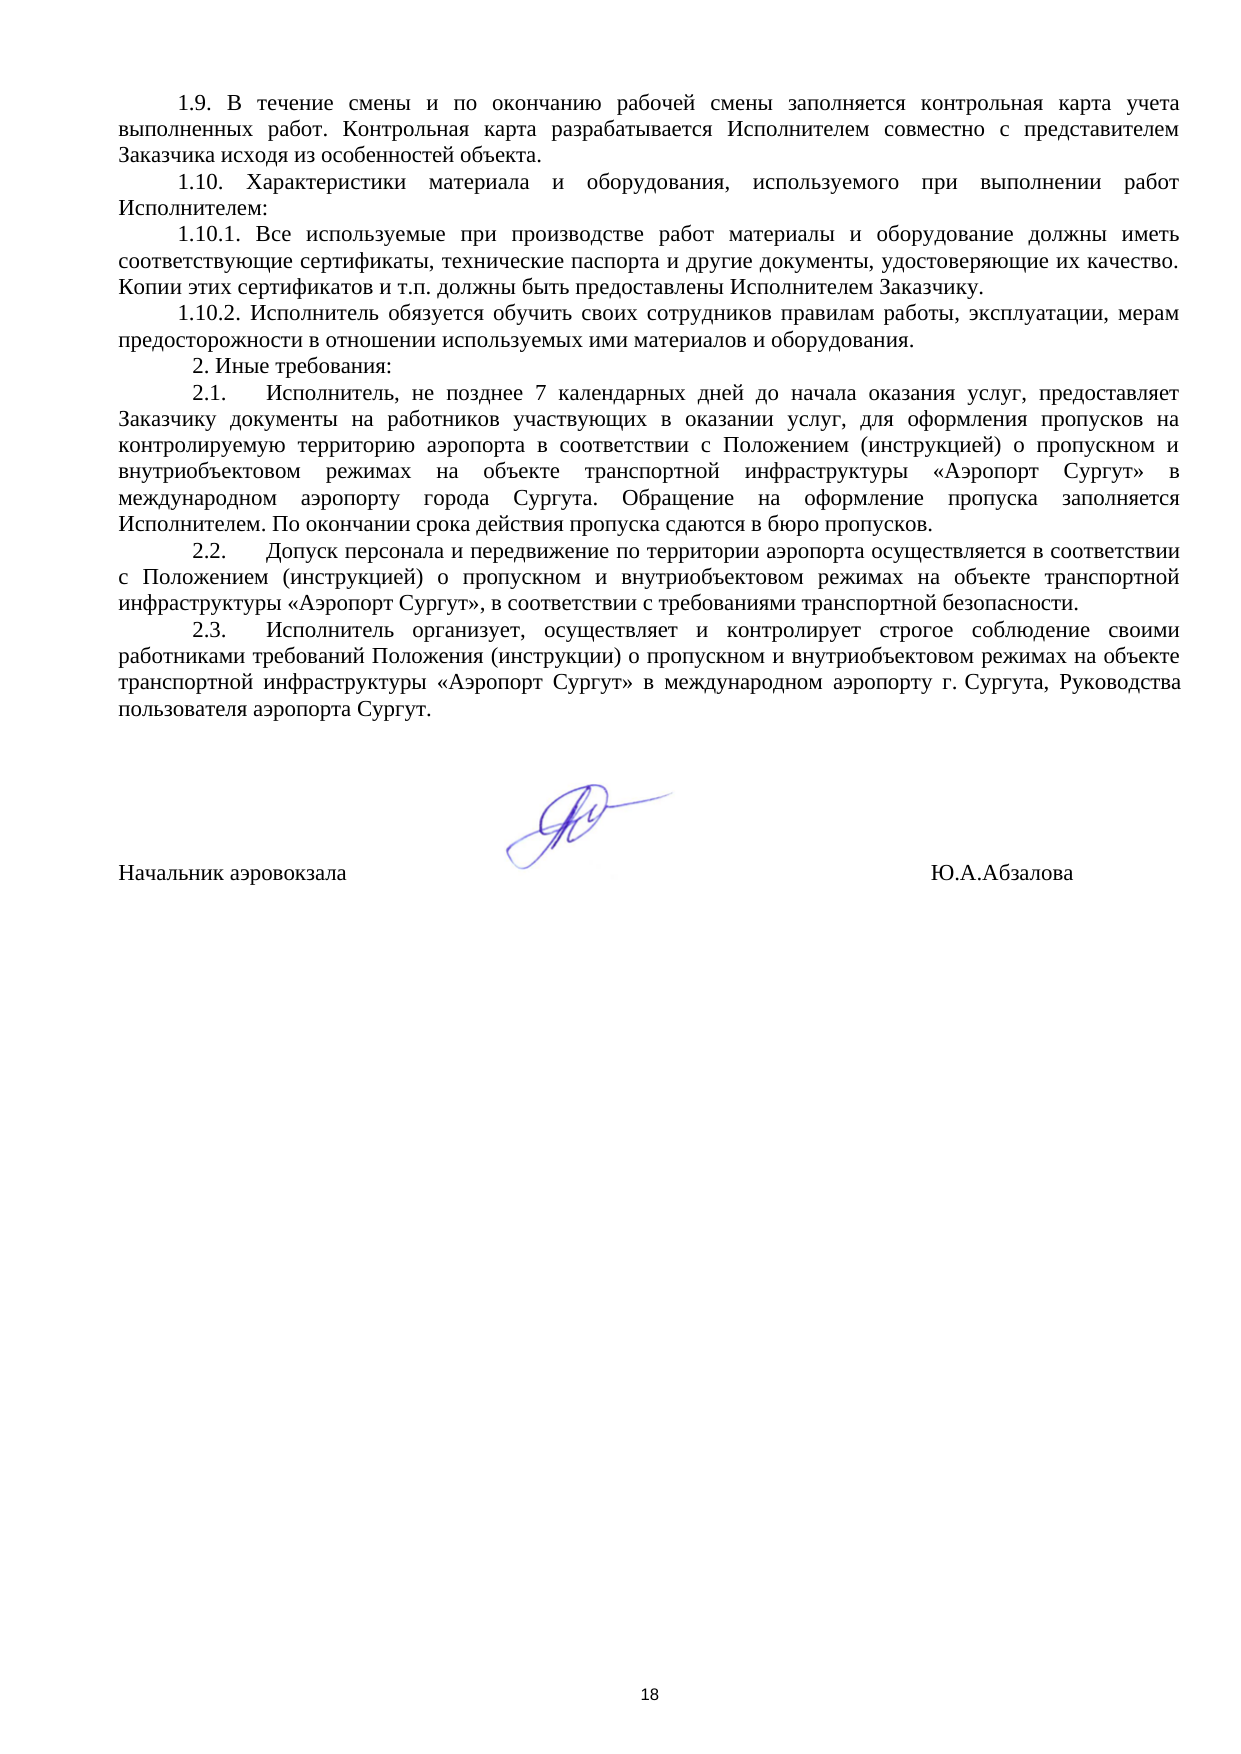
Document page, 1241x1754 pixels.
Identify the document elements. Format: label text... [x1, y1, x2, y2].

list Исполнитель, не позднее 7 календарных дней до начала оказания услуг, предоставляет Заказчику документы на работников участвующих в оказании услуг, для оформления пропусков на контролируемую территорию аэропорта в соответствии с Положением (инструкцией) о пропускном и внутриобъектовом режимах на объекте транспортной инфраструктуры «Аэропорт Сургут» в международном аэропорту города Сургута. Обращение на оформление пропуска заполняется Исполнителем. По окончании срока действия пропуска сдаются в бюро пропусков. [118, 378, 1181, 537]
text 1.10. Характеристики материала и оборудования, используемого при выполнении работ Исполнителем: [118, 168, 1181, 220]
text 1.10.1. Все используемые при производстве работ материалы и оборудование должны иметь соответствующие сертификаты, технические паспорта и другие документы, удостоверяющие их качество. Копии этих сертификатов и т.п. должны быть предоставлены Исполнителем Заказчику. [118, 220, 1181, 299]
list Допуск персонала и передвижение по территории аэропорта осуществляется в соответствии с Положением (инструкцией) о пропускном и внутриобъектовом режимах на объекте транспортной инфраструктуры «Аэропорт Сургут», в соответствии с требованиями транспортной безопасности. [118, 537, 1181, 616]
text 2. Иные требования: [118, 352, 1181, 378]
text 1.10.2. Исполнитель обязуется обучить своих сотрудников правилам работы, эксплуатации, мерам предосторожности в отношении используемых ими материалов и оборудования. [118, 299, 1181, 352]
picture [478, 773, 681, 880]
text 1.9. В течение смены и по окончанию рабочей смены заполняется контрольная карта учета выполненных работ. Контрольная карта разрабатывается Исполнителем совместно с представителем Заказчика исходя из особенностей объекта. [118, 89, 1181, 168]
list Исполнитель организует, осуществляет и контролирует строгое соблюдение своими работниками требований Положения (инструкции) о пропускном и внутриобъектовом режимах на объекте транспортной инфраструктуры «Аэропорт Сургут» в международном аэропорту г. Сургута, Руководства пользователя аэропорта Сургут. [118, 616, 1181, 721]
text Начальник аэровокзала Ю.А.Абзалова [118, 774, 1181, 885]
